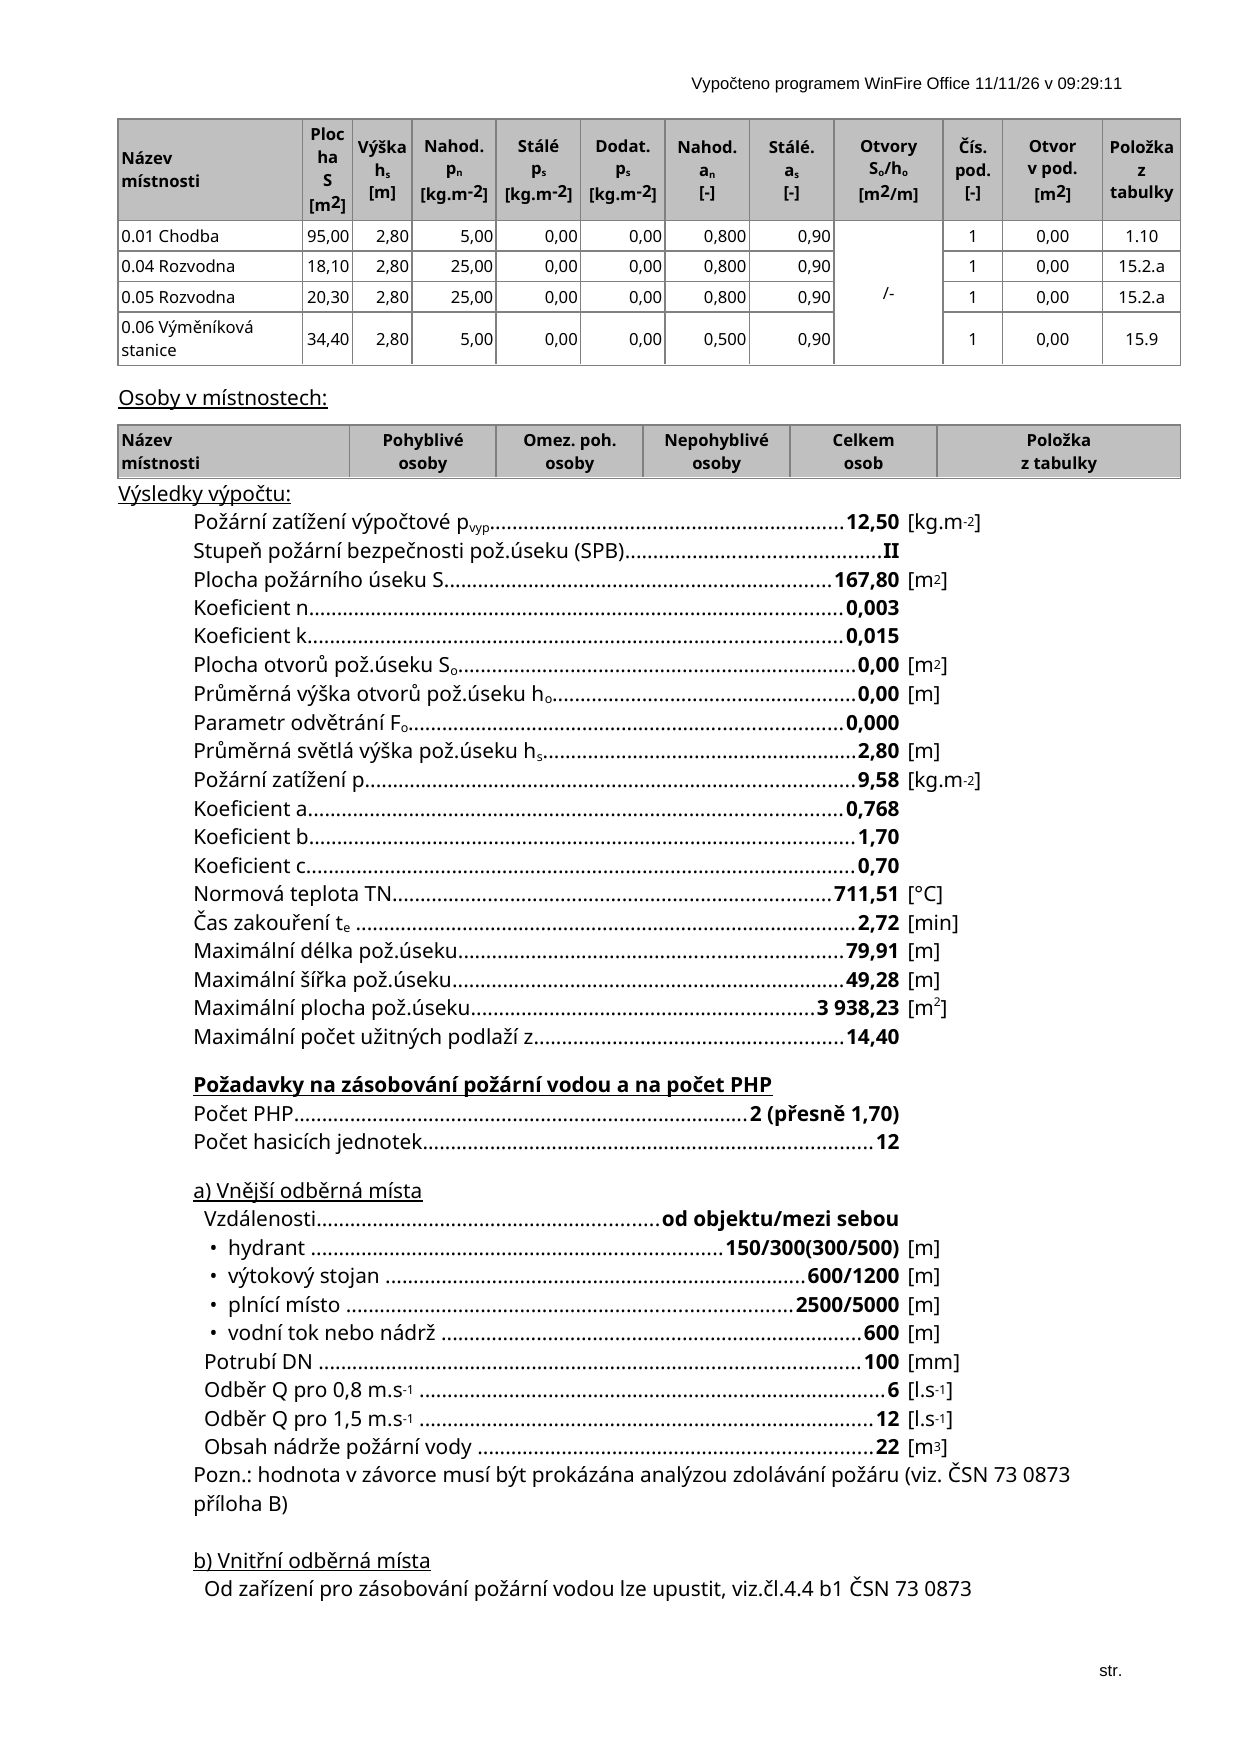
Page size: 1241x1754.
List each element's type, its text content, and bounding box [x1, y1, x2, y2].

table_cell 15.2.a [1103, 252, 1180, 281]
text Vzdálenosti od objektu/mezi sebou [193, 1204, 1122, 1233]
table_header Dodat. ps [kg.m-2] [581, 120, 664, 220]
table_cell 25,00 [413, 282, 495, 311]
text Maximální šířka pož.úseku 49,28 [m] [193, 965, 1122, 993]
text • plnící místo 2500/5000 [m] [193, 1290, 1122, 1318]
text • hydrant 150/300(300/500) [m] [193, 1233, 1122, 1261]
table_cell 0,00 [497, 313, 580, 364]
table_cell 2,80 [353, 313, 411, 364]
text Stupeň požární bezpečnosti pož.úseku (SPB) II [193, 536, 1122, 565]
table_cell 0,90 [750, 221, 833, 250]
text Odběr Q pro 0,8 m.s-1 6 [l.s-1] [193, 1375, 1122, 1404]
table_cell 0.05 Rozvodna [119, 282, 302, 311]
text Maximální počet užitných podlaží z 14,40 [193, 1022, 1122, 1050]
text a) Vnější odběrná místa [193, 1176, 1122, 1204]
table_cell 0,90 [750, 252, 833, 281]
table_cell 1 [944, 252, 1002, 281]
table_cell 18,10 [303, 252, 352, 281]
table_cell 0,00 [497, 282, 580, 311]
text Počet hasicích jednotek 12 [193, 1127, 1122, 1156]
table_cell 0,90 [750, 282, 833, 311]
table_header Omez. poh. osoby [497, 426, 642, 477]
table_header Plocha S [m2] [303, 120, 352, 220]
table_cell 5,00 [413, 221, 495, 250]
text Výsledky výpočtu: [118, 479, 1122, 507]
table_cell 0,00 [497, 221, 580, 250]
text Koeficient c 0,70 [193, 851, 1122, 879]
table_cell 0,00 [581, 313, 664, 364]
text Maximální délka pož.úseku 79,91 [m] [193, 936, 1122, 965]
text Plocha požárního úseku S 167,80 [m2] [193, 565, 1122, 593]
table_cell 0,00 [497, 252, 580, 281]
text Koeficient n 0,003 [193, 593, 1122, 622]
table_cell 0,800 [666, 221, 749, 250]
text Obsah nádrže požární vody 22 [m3] [193, 1432, 1122, 1461]
table_cell 0.04 Rozvodna [119, 252, 302, 281]
text b) Vnitřní odběrná místa [193, 1546, 1122, 1574]
table_cell 1 [944, 221, 1002, 250]
table_cell 20,30 [303, 282, 352, 311]
text • vodní tok nebo nádrž 600 [m] [193, 1318, 1122, 1347]
table_cell 0,00 [1003, 252, 1102, 281]
table_header Čís. pod. [-] [944, 120, 1002, 220]
table_cell 15.9 [1103, 313, 1180, 364]
text Pozn.: hodnota v závorce musí být prokázána analýzou zdolávání požáru (viz. ČSN 73 0873 příloha B) [193, 1461, 1122, 1517]
table_cell 2,80 [353, 282, 411, 311]
table_cell 0,00 [1003, 221, 1102, 250]
table_cell 0,800 [666, 252, 749, 281]
table_cell 1 [944, 282, 1002, 311]
text Počet PHP 2 (přesně 1,70) [193, 1099, 1122, 1127]
table_cell 25,00 [413, 252, 495, 281]
table_cell 0,90 [750, 313, 833, 364]
text Parametr odvětrání Fo 0,000 [193, 708, 1122, 737]
table_header Název místnosti [119, 426, 349, 477]
table_cell 34,40 [303, 313, 352, 364]
table_cell 2,80 [353, 221, 411, 250]
text Požární zatížení výpočtové pvyp 12,50 [kg.m-2] [193, 507, 1122, 536]
table_header Stálé. as [-] [750, 120, 833, 220]
text Čas zakouření te 2,72 [min] [193, 908, 1122, 936]
table_header Výška hs [m] [353, 120, 411, 220]
table_cell 2,80 [353, 252, 411, 281]
table_header Položka z tabulky [938, 426, 1180, 477]
table_cell 0,500 [666, 313, 749, 364]
table_cell 0,00 [581, 252, 664, 281]
table_cell 0.06 Výměníková stanice [119, 313, 302, 364]
text Odběr Q pro 1,5 m.s-1 12 [l.s-1] [193, 1404, 1122, 1432]
table_cell 1 [944, 313, 1002, 364]
text Požární zatížení p 9,58 [kg.m-2] [193, 765, 1122, 794]
table_header Nahod. pn [kg.m-2] [413, 120, 495, 220]
table_header Pohyblivé osoby [350, 426, 495, 477]
table_cell 5,00 [413, 313, 495, 364]
table_header Nahod. an [-] [666, 120, 749, 220]
text • výtokový stojan 600/1200 [m] [193, 1261, 1122, 1290]
table_header Celkem osob [791, 426, 936, 477]
text Koeficient a 0,768 [193, 794, 1122, 822]
text Průměrná světlá výška pož.úseku hs 2,80 [m] [193, 737, 1122, 765]
table_header Nepohyblivé osoby [644, 426, 789, 477]
text Potrubí DN 100 [mm] [193, 1347, 1122, 1375]
table_cell 0,00 [581, 221, 664, 250]
table_cell 0,800 [666, 282, 749, 311]
text Maximální plocha pož.úseku 3 938,23 [m2] [193, 993, 1122, 1022]
table_header Položka z tabulky [1103, 120, 1180, 220]
table_cell 1.10 [1103, 221, 1180, 250]
table_header Název místnosti [119, 120, 302, 220]
text Osoby v místnostech: [118, 383, 1122, 412]
text Normová teplota TN 711,51 [°C] [193, 879, 1122, 908]
table_cell 95,00 [303, 221, 352, 250]
text Koeficient k 0,015 [193, 622, 1122, 650]
table_cell 0,00 [581, 282, 664, 311]
table_header Stálé ps [kg.m-2] [497, 120, 580, 220]
table_header Otvor v pod. [m2] [1003, 120, 1102, 220]
table_cell /- [835, 221, 942, 364]
text Průměrná výška otvorů pož.úseku ho 0,00 [m] [193, 679, 1122, 708]
text Plocha otvorů pož.úseku So 0,00 [m2] [193, 650, 1122, 679]
table_header Otvory So/ho [m2/m] [835, 120, 942, 220]
text Požadavky na zásobování požární vodou a na počet PHP [193, 1071, 1122, 1099]
table_cell 0.01 Chodba [119, 221, 302, 250]
table_cell 15.2.a [1103, 282, 1180, 311]
table_cell 0,00 [1003, 313, 1102, 364]
table_cell 0,00 [1003, 282, 1102, 311]
text Koeficient b 1,70 [193, 822, 1122, 851]
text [193, 1574, 1122, 1603]
